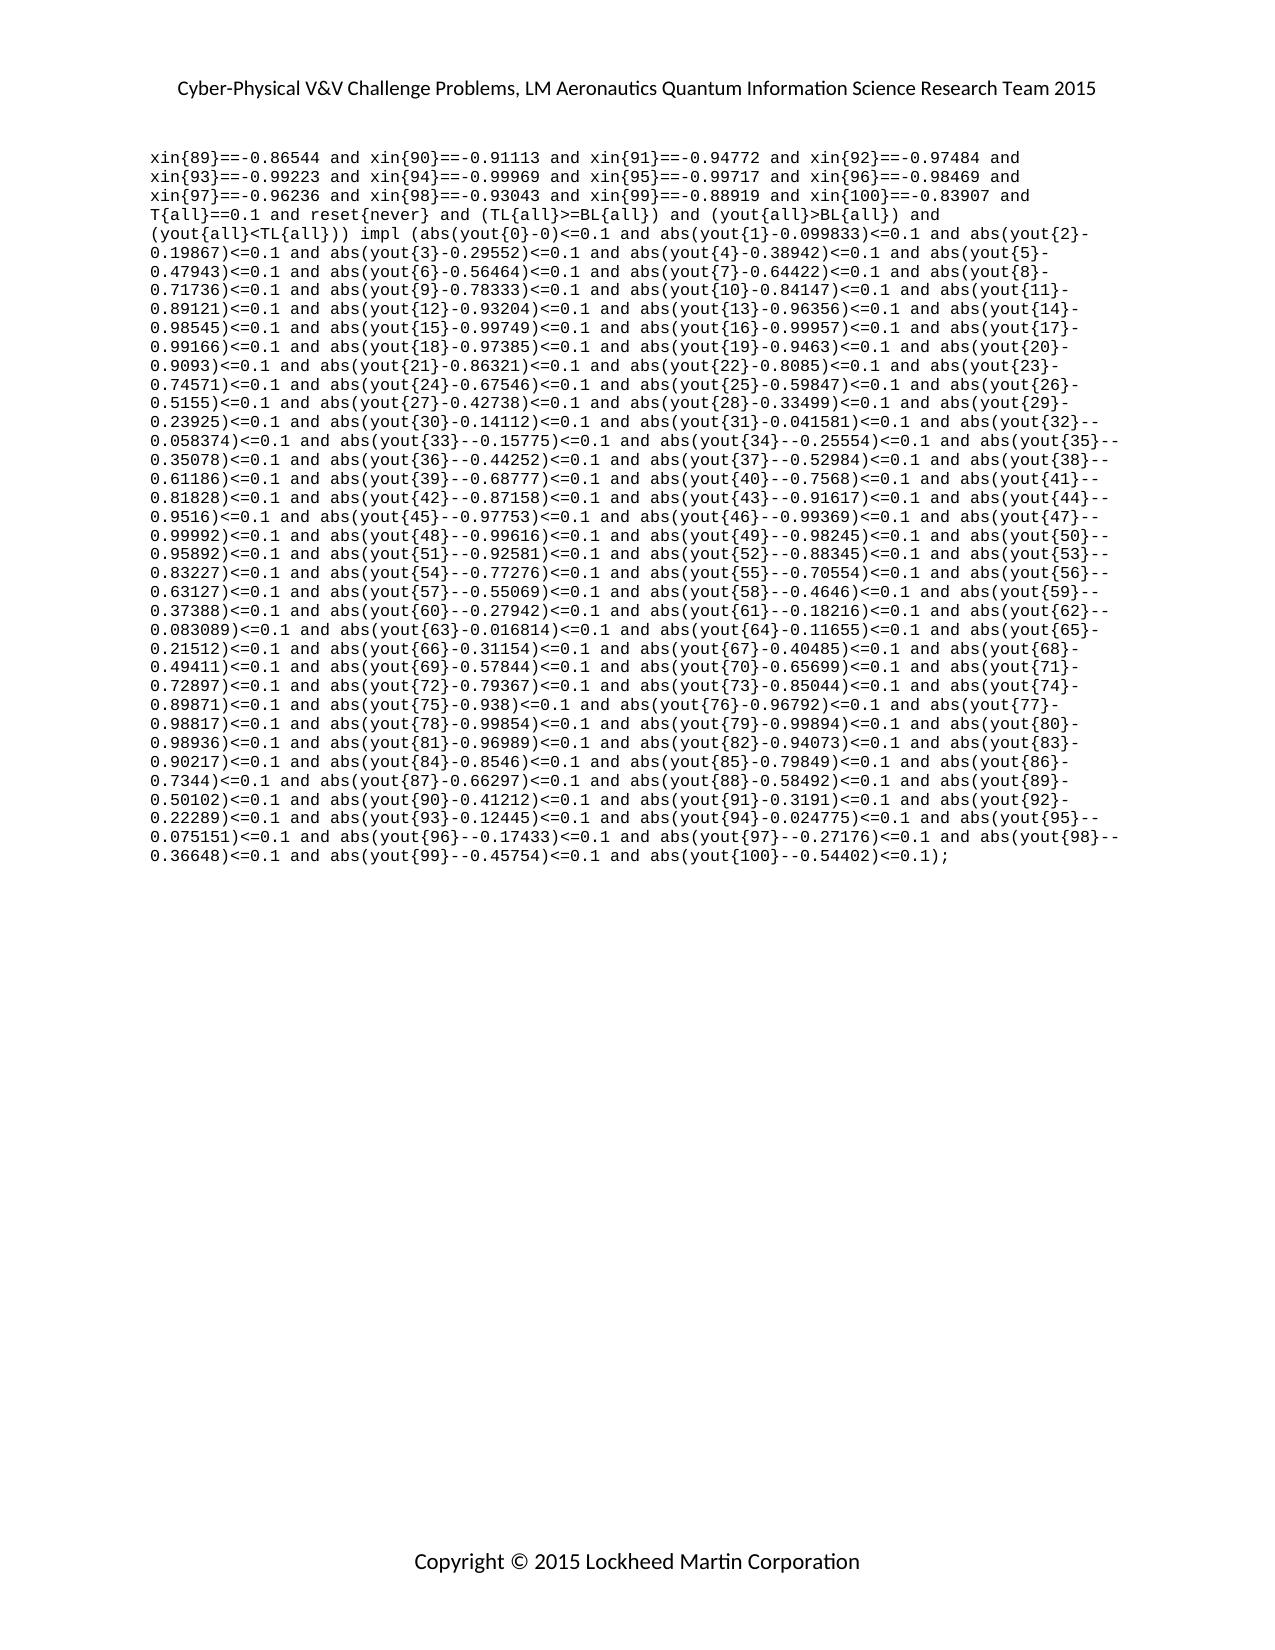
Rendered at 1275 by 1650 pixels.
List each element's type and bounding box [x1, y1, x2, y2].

text [150, 150, 1125, 866]
